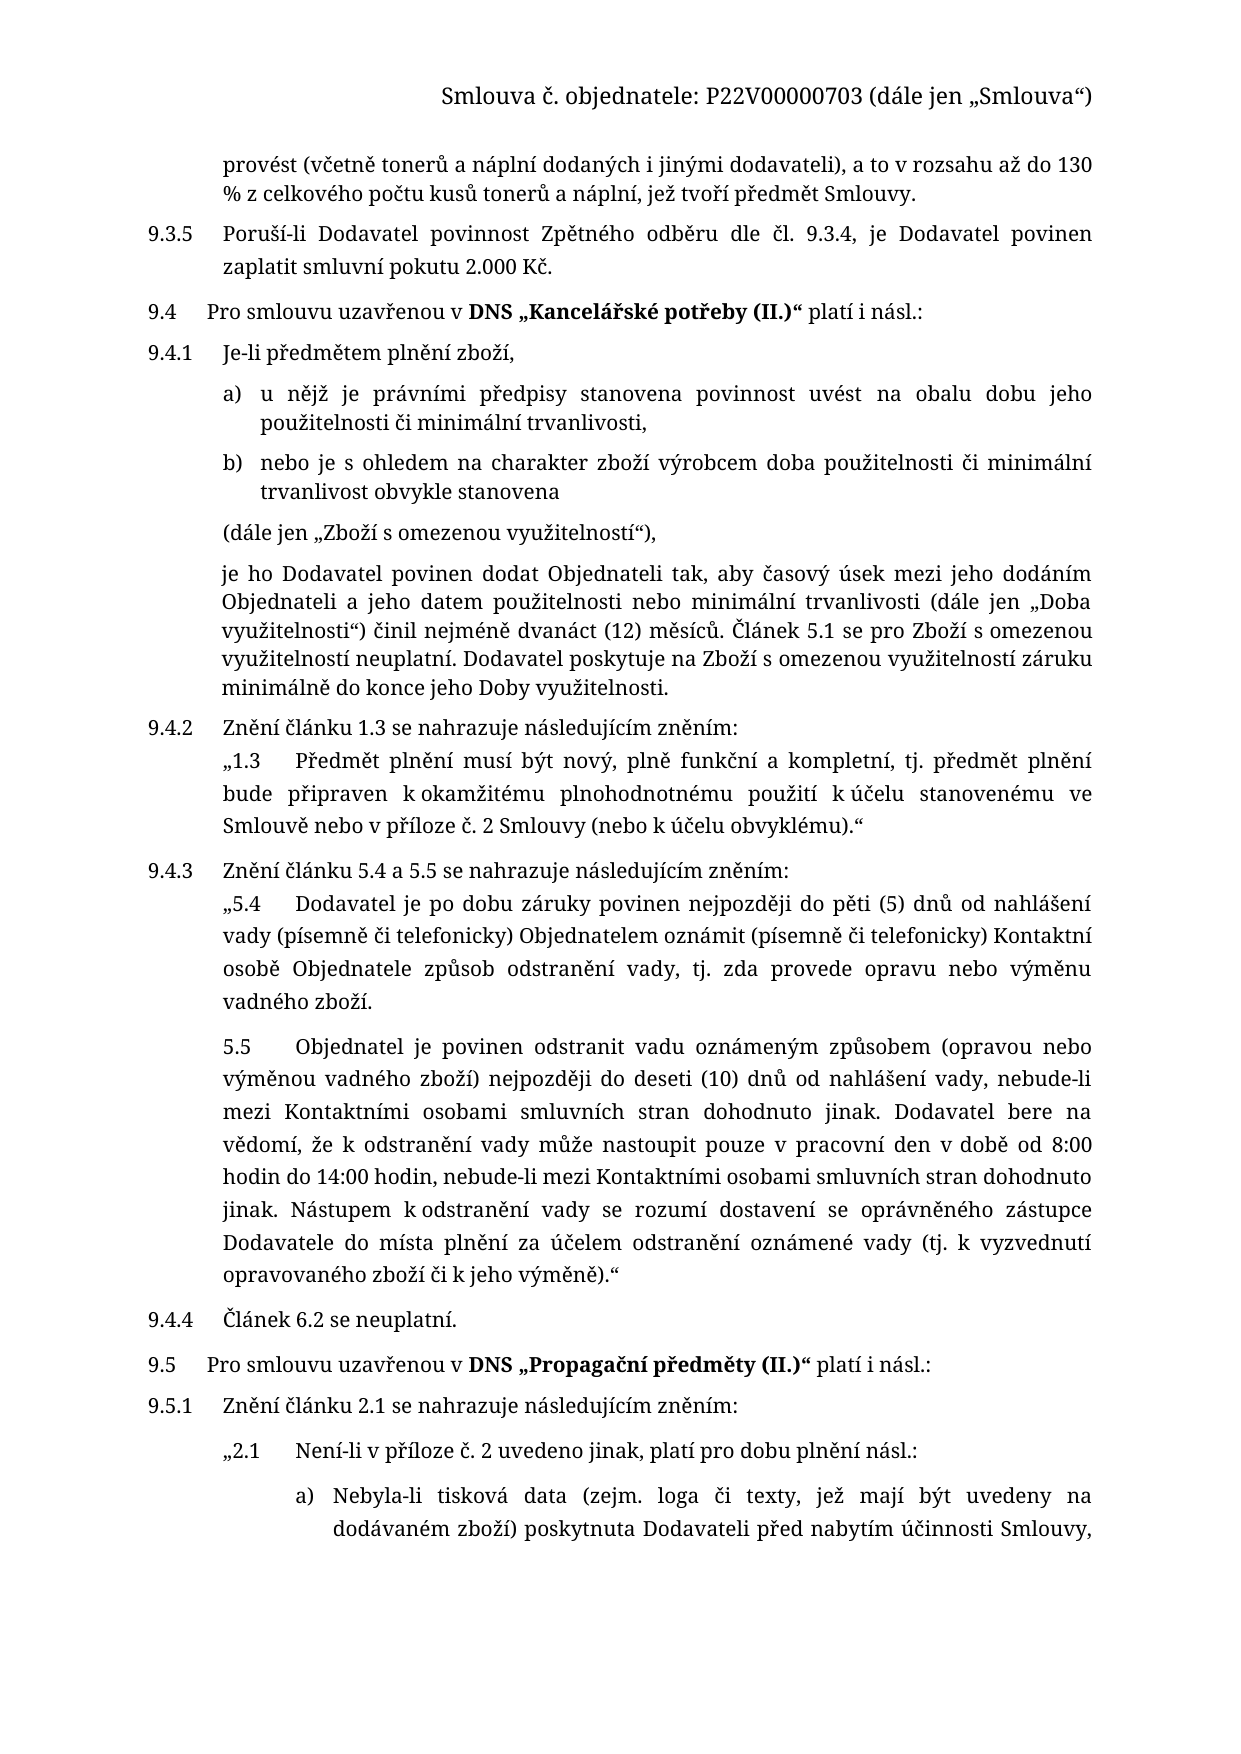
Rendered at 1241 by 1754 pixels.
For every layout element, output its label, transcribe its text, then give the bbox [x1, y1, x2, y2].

list „1.3 Předmět plnění musí být nový, plně funkční a kompletní, tj. předmět plnění bude připraven k okamžitému plnohodnotnému použití k účelu stanovenému ve Smlouvě nebo v příloze č. 2 Smlouvy (nebo k účelu obvyklému).“ [223, 746, 1093, 840]
list u nějž je právními předpisy stanovena povinnost uvést na obalu dobu jeho použitelnosti či minimální trvanlivosti, [223, 379, 1093, 436]
list Článek 6.2 se neuplatní. [148, 1305, 1093, 1334]
list 5.5 Objednatel je povinen odstranit vadu oznámeným způsobem (opravou nebo výměnou vadného zboží) nejpozději do deseti (10) dnů od nahlášení vady, nebude-li mezi Kontaktními osobami smluvních stran dohodnuto jinak. Dodavatel bere na vědomí, že k odstranění vady může nastoupit pouze v pracovní den v době od 8:00 hodin do 14:00 hodin, nebude-li mezi Kontaktními osobami smluvních stran dohodnuto jinak. Nástupem k odstranění vady se rozumí dostavení se oprávněného zástupce Dodavatele do místa plnění za účelem odstranění oznámené vady (tj. k vyzvednutí opravovaného zboží či k jeho výměně).“ [223, 1032, 1093, 1289]
list Znění článku 5.4 a 5.5 se nahrazuje následujícím zněním: [148, 856, 1093, 885]
list Pro smlouvu uzavřenou v DNS „Kancelářské potřeby (II.)“ platí i násl.: [148, 297, 1093, 326]
list „2.1 Není-li v příloze č. 2 uvedeno jinak, platí pro dobu plnění násl.: [223, 1436, 1093, 1465]
text (dále jen „Zboží s omezenou využitelností“), [223, 518, 1093, 546]
list Znění článku 2.1 se nahrazuje následujícím zněním: [148, 1391, 1093, 1420]
text je ho Dodavatel povinen dodat Objednateli tak, aby časový úsek mezi jeho dodáním Objednateli a jeho datem použitelnosti nebo minimální trvanlivosti (dále jen „Doba využitelnosti“) činil nejméně dvanáct (12) měsíců. Článek 5.1 se pro Zboží s omezenou využitelností neuplatní. Dodavatel poskytuje na Zboží s omezenou využitelností záruku minimálně do konce jeho Doby využitelnosti. [221, 559, 1093, 701]
list Poruší-li Dodavatel povinnost Zpětného odběru dle čl. 9.3.4, je Dodavatel povinen zaplatit smluvní pokutu 2.000 Kč. [148, 219, 1093, 281]
list Znění článku 1.3 se nahrazuje následujícím zněním: [148, 713, 1093, 742]
list nebo je s ohledem na charakter zboží výrobcem doba použitelnosti či minimální trvanlivost obvykle stanovena [223, 448, 1093, 505]
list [148, 150, 1093, 207]
list „5.4 Dodavatel je po dobu záruky povinen nejpozději do pěti (5) dnů od nahlášení vady (písemně či telefonicky) Objednatelem oznámit (písemně či telefonicky) Kontaktní osobě Objednatele způsob odstranění vady, tj. zda provede opravu nebo výměnu vadného zboží. [223, 889, 1093, 1015]
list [295, 1482, 1093, 1543]
list Pro smlouvu uzavřenou v DNS „Propagační předměty (II.)“ platí i násl.: [148, 1350, 1093, 1379]
list Je-li předmětem plnění zboží, [148, 338, 1093, 367]
